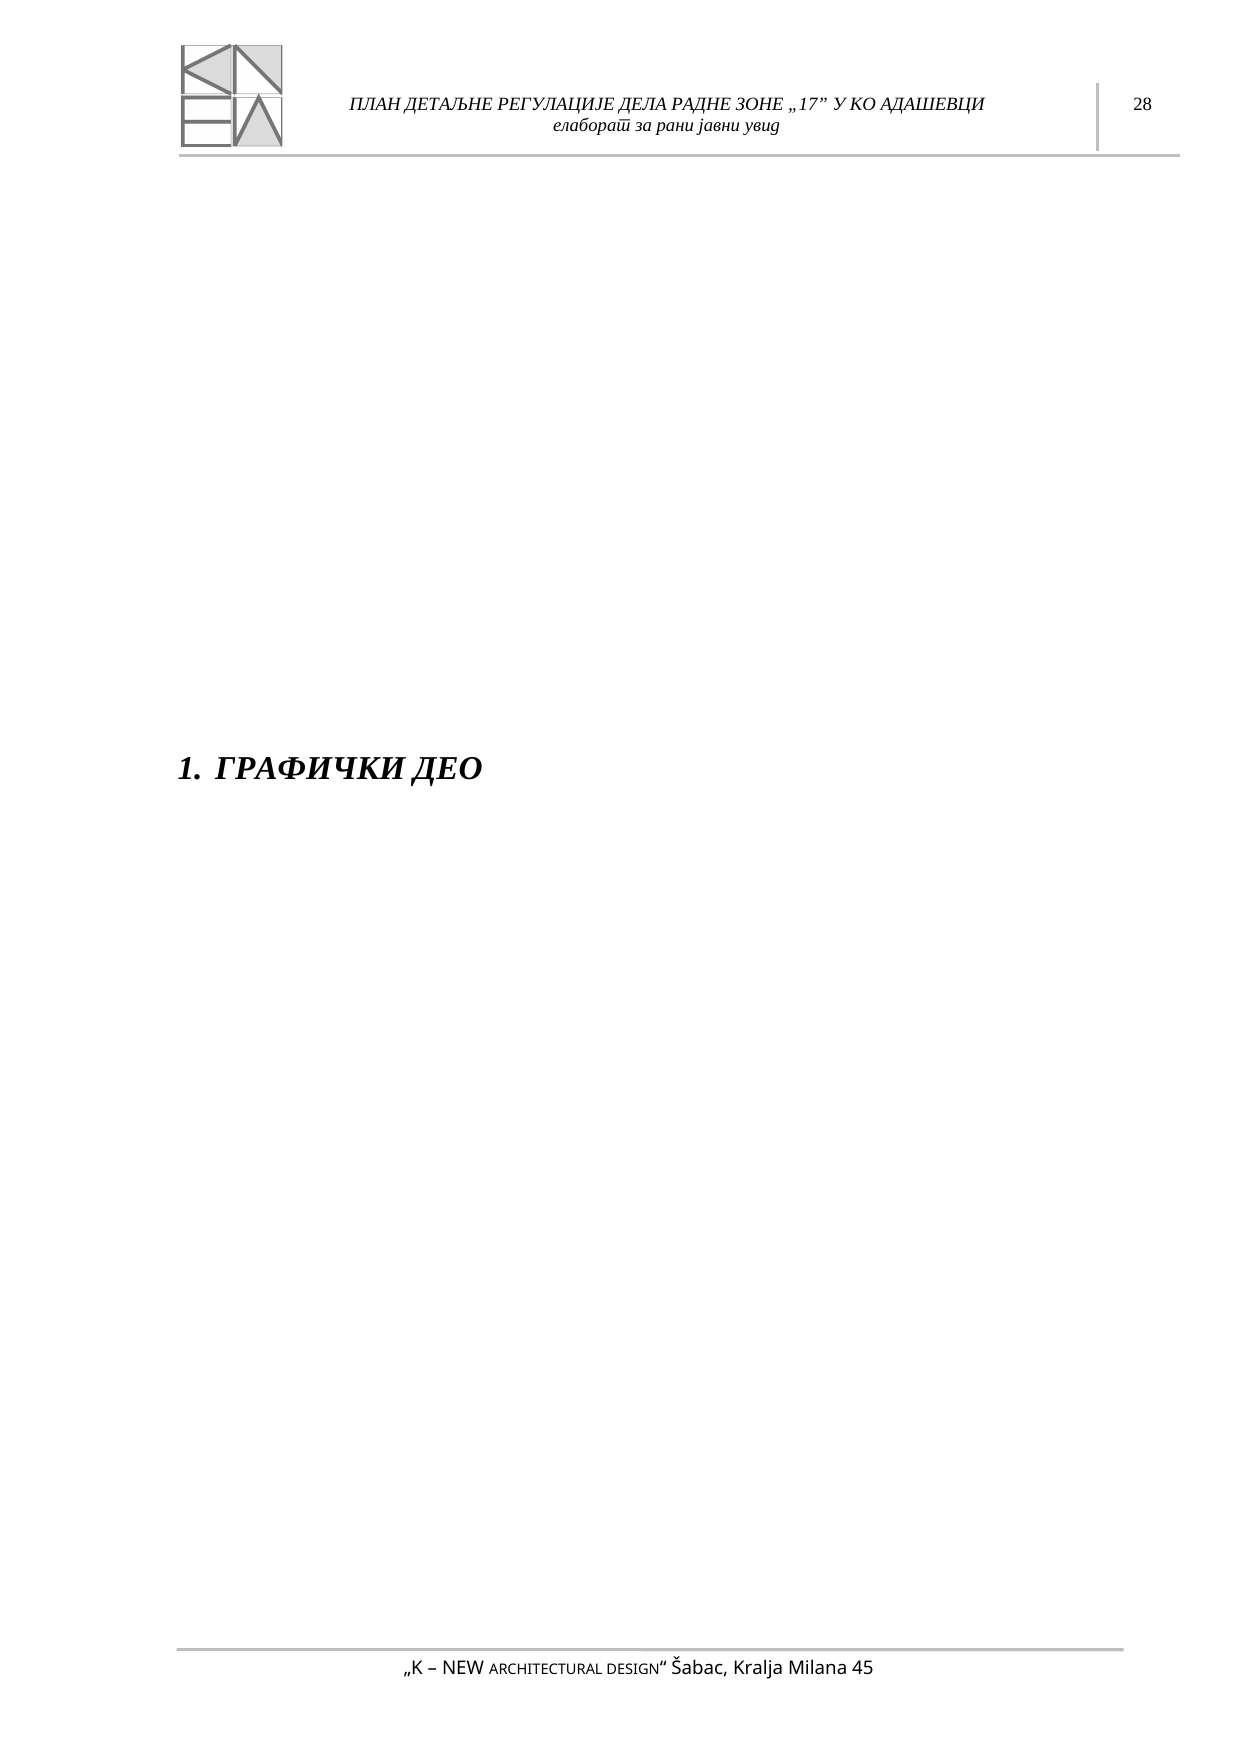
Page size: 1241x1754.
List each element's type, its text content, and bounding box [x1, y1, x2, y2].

picture [179, 43, 283, 147]
list ГРАФИЧКИ ДЕО [177, 748, 1211, 786]
